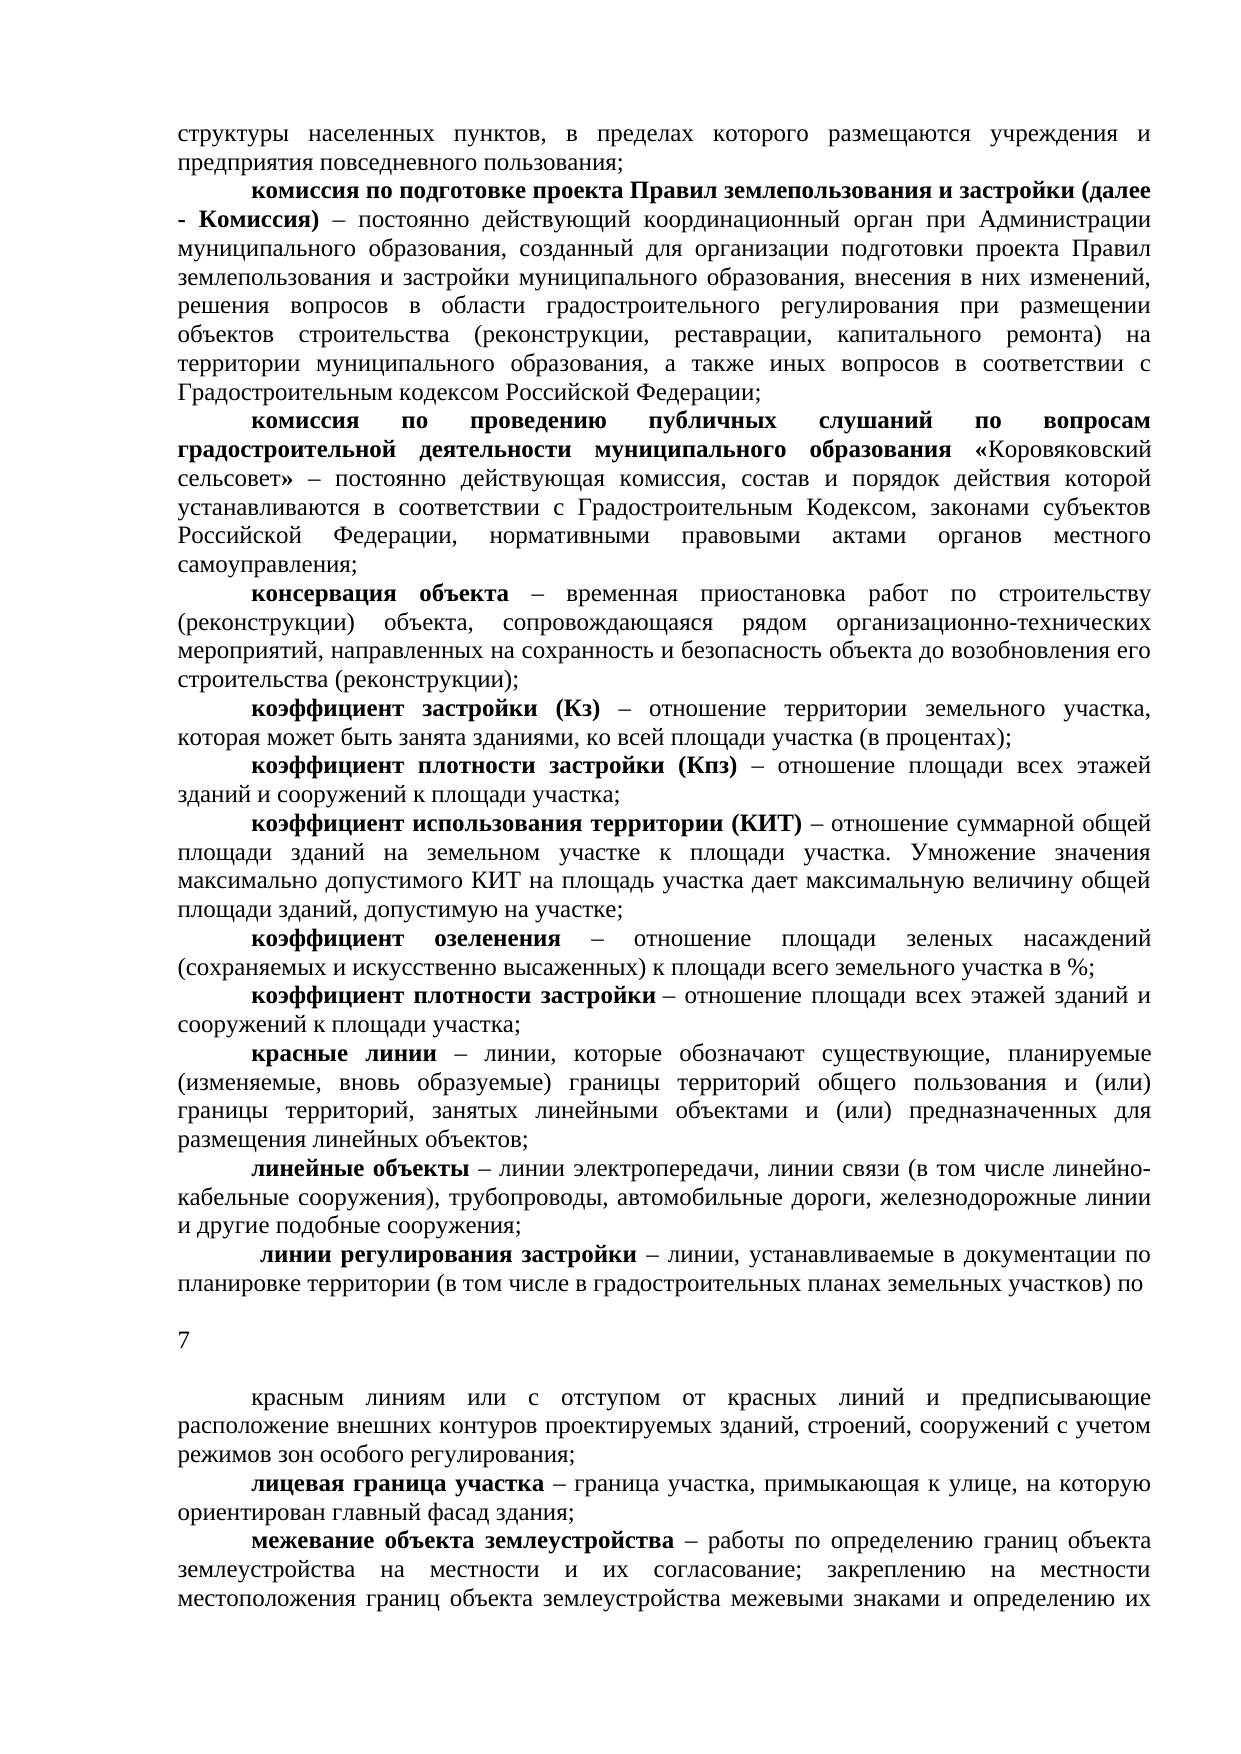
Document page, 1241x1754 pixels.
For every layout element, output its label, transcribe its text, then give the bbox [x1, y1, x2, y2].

text красные линии – линии, которые обозначают существующие, планируемые (изменяемые, вновь образуемые) границы территорий общего пользования и (или) границы территорий, занятых линейными объектами и (или) предназначенных для размещения линейных объектов; [177, 1038, 1152, 1153]
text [177, 1525, 1152, 1612]
text линии регулирования застройки – линии, устанавливаемые в документации по планировке территории (в том числе в градостроительных планах земельных участков) по [177, 1239, 1152, 1297]
text коэффициент застройки (Кз) – отношение территории земельного участка, которая может быть занята зданиями, ко всей площади участка (в процентах); [177, 693, 1152, 751]
text комиссия по проведению публичных слушаний по вопросам градостроительной деятельности муниципального образования «Коровяковский сельсовет» – постоянно действующая комиссия, состав и порядок действия которой устанавливаются в соответствии с Градостроительным Кодексом, законами субъектов Российской Федерации, нормативными правовыми актами органов местного самоуправления; [177, 406, 1152, 578]
text линейные объекты – линии электропередачи, линии связи (в том числе линейно-кабельные сооружения), трубопроводы, автомобильные дороги, железнодорожные линии и другие подобные сооружения; [177, 1153, 1152, 1239]
text красным линиям или с отступом от красных линий и предписывающие расположение внешних контуров проектируемых зданий, строений, сооружений с учетом режимов зон особого регулирования; [177, 1382, 1152, 1468]
text консервация объекта – временная приостановка работ по строительству (реконструкции) объекта, сопровождающаяся рядом организационно-технических мероприятий, направленных на сохранность и безопасность объекта до возобновления его строительства (реконструкции); [177, 578, 1152, 693]
text 7 [177, 1297, 1152, 1354]
text комиссия по подготовке проекта Правил землепользования и застройки (далее - Комиссия) – постоянно действующий координационный орган при Администрации муниципального образования, созданный для организации подготовки проекта Правил землепользования и застройки муниципального образования, внесения в них изменений, решения вопросов в области градостроительного регулирования при размещении объектов строительства (реконструкции, реставрации, капитального ремонта) на территории муниципального образования, а также иных вопросов в соответствии с Градостроительным кодексом Российской Федерации; [177, 176, 1152, 406]
text коэффициент озеленения – отношение площади зеленых насаждений (сохраняемых и искусственно высаженных) к площади всего земельного участка в %; [177, 923, 1152, 981]
text коэффициент плотности застройки (Кпз) – отношение площади всех этажей зданий и сооружений к площади участка; [177, 751, 1152, 808]
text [177, 118, 1152, 176]
text коэффициент плотности застройки – отношение площади всех этажей зданий и сооружений к площади участка; [177, 981, 1152, 1038]
text коэффициент использования территории (КИТ) – отношение суммарной общей площади зданий на земельном участке к площади участка. Умножение значения максимально допустимого КИТ на площадь участка дает максимальную величину общей площади зданий, допустимую на участке; [177, 808, 1152, 923]
text лицевая граница участка – граница участка, примыкающая к улице, на которую ориентирован главный фасад здания; [177, 1468, 1152, 1525]
